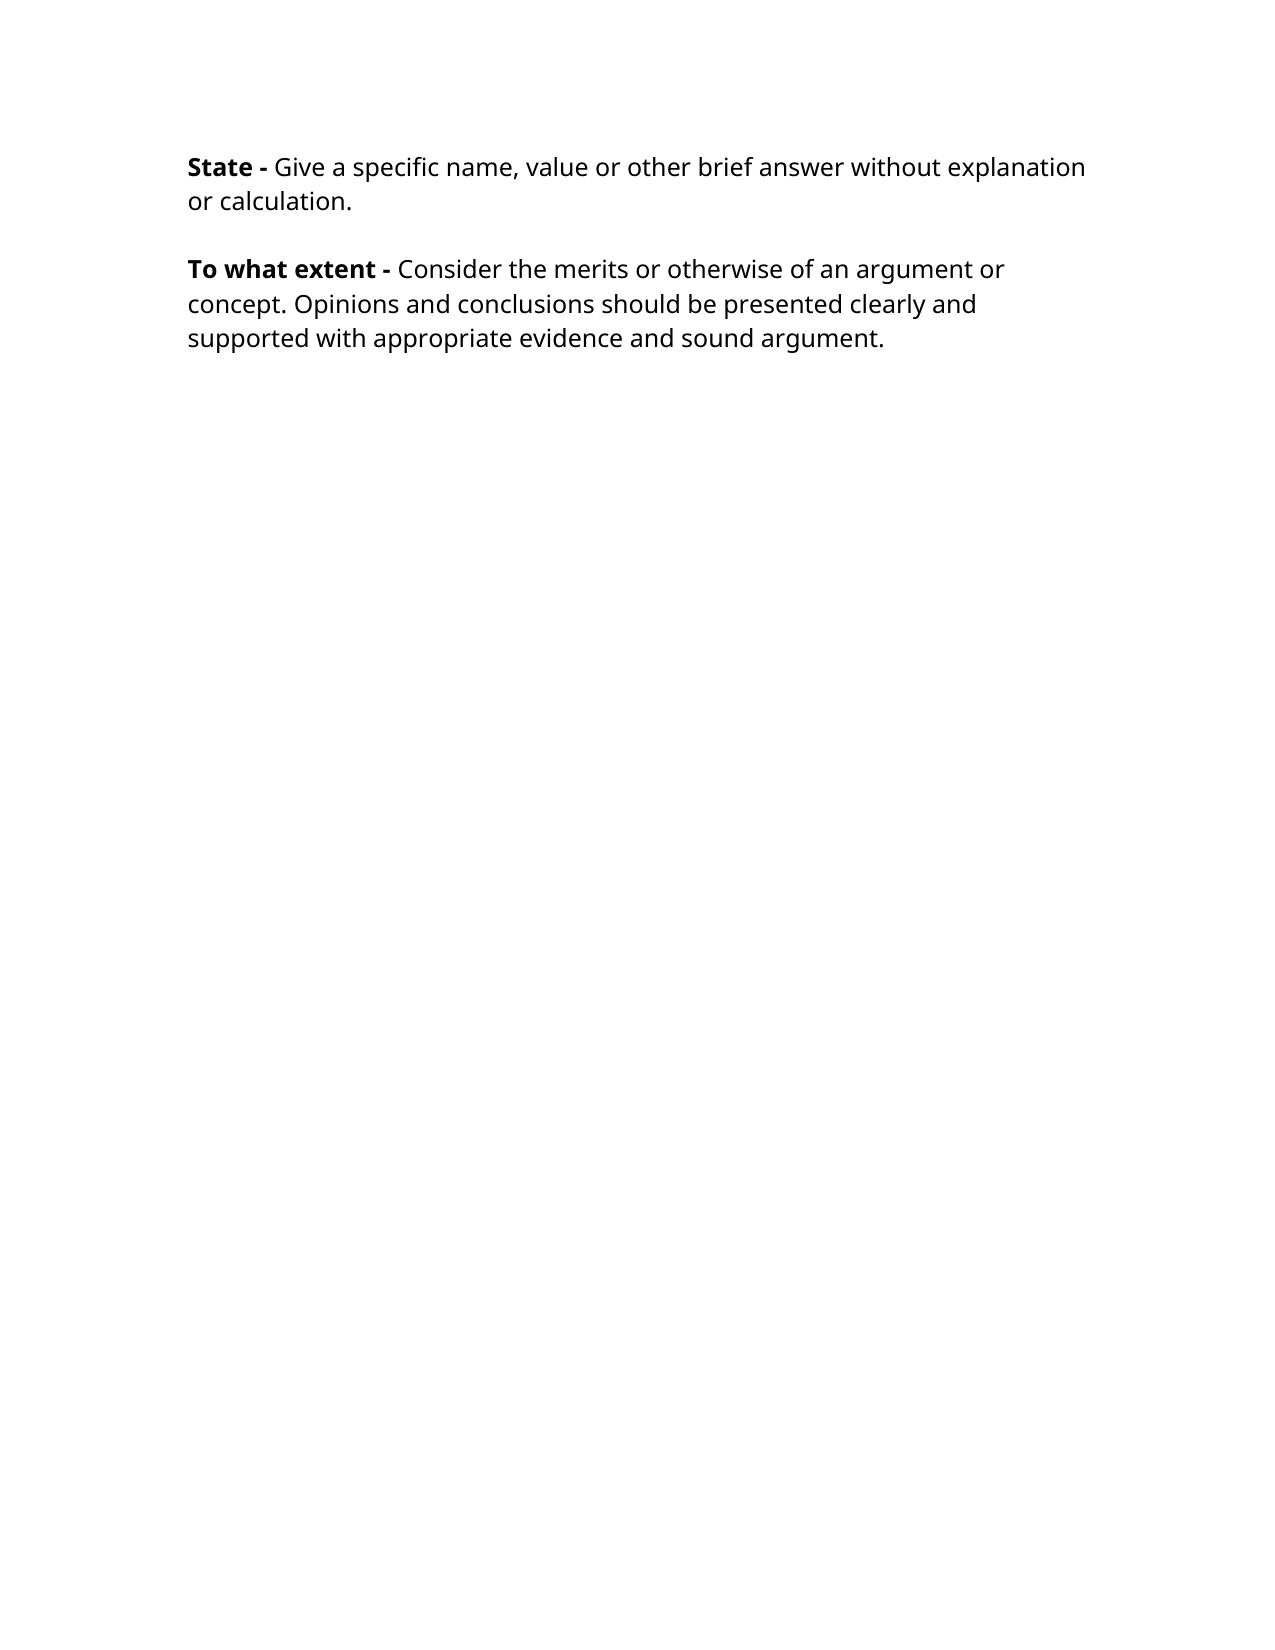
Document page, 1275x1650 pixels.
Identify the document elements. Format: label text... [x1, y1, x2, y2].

text To what extent - Consider the merits or otherwise of an argument or concept. Opinions and conclusions should be presented clearly and supported with appropriate evidence and sound argument. [187, 252, 1087, 354]
text State - Give a specific name, value or other brief answer without explanation or calculation. [187, 150, 1087, 218]
